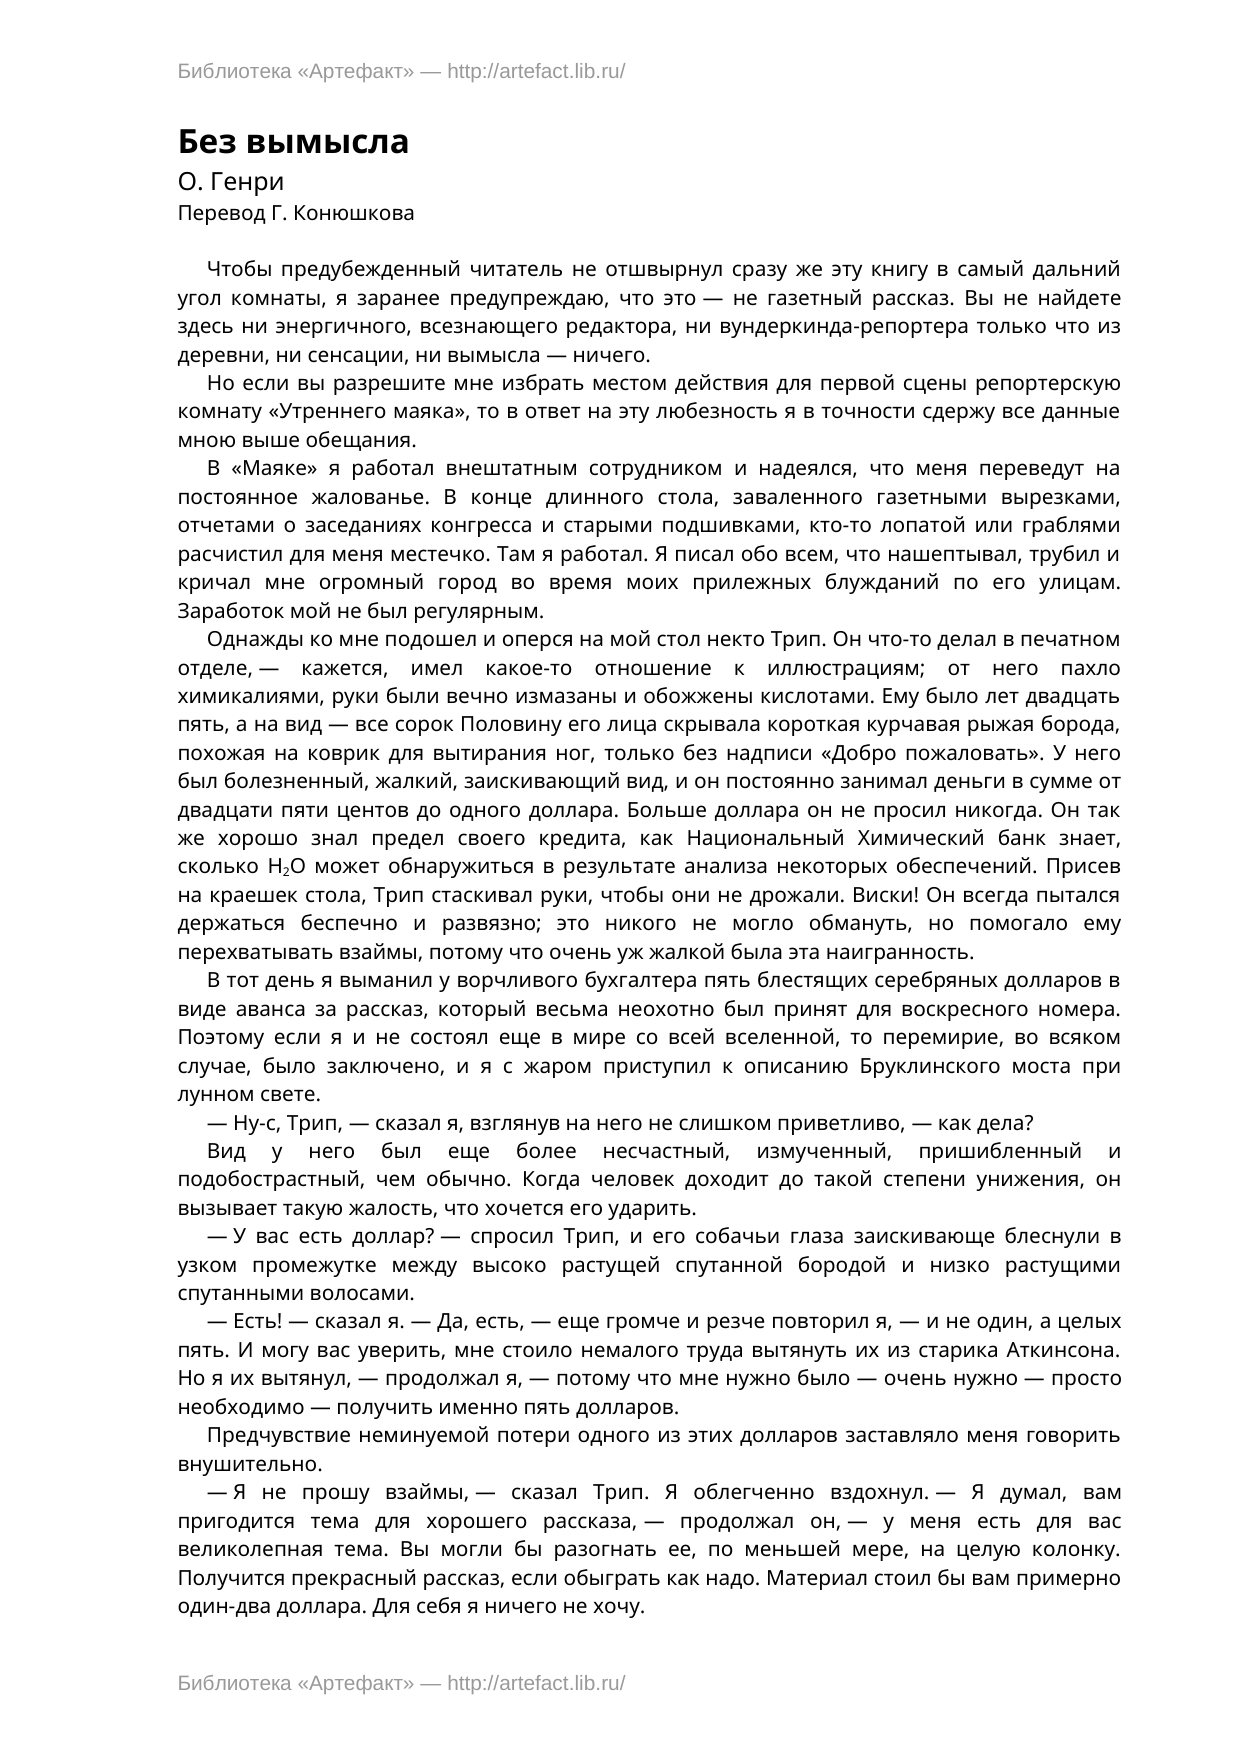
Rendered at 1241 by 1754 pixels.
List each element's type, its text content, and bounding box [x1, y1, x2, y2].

text — Ну-с, Трип, — сказал я, взглянув на него не слишком приветливо, — как дела? [177, 1108, 1122, 1136]
text — У вас есть доллар? — спросил Трип, и его собачьи глаза заискивающе блеснули в узком промежутке между высоко растущей спутанной бородой и низко растущими спутанными волосами. [177, 1221, 1122, 1307]
text — Я не прошу взаймы, — сказал Трип. Я облегченно вздохнул. — Я думал, вам пригодится тема для хорошего рассказа, — продолжал он, — у меня есть для вас великолепная тема. Вы могли бы разогнать ее, по меньшей мере, на целую колонку. Получится прекрасный рассказ, если обыграть как надо. Материал стоил бы вам примерно один-два доллара. Для себя я ничего не хочу. [177, 1477, 1122, 1619]
text В «Маяке» я работал внештатным сотрудником и надеялся, что меня переведут на постоянное жалованье. В конце длинного стола, заваленного газетными вырезками, отчетами о заседаниях конгресса и старыми подшивками, кто-то лопатой или граблями расчистил для меня местечко. Там я работал. Я писал обо всем, что нашептывал, трубил и кричал мне огромный город во время моих прилежных блужданий по его улицам. Заработок мой не был регулярным. [177, 453, 1122, 624]
text Перевод Г. Конюшкова [177, 198, 1122, 226]
subtitle Без вымысла [177, 118, 1122, 163]
text Чтобы предубежденный читатель не отшвырнул сразу же эту книгу в самый дальний угол комнаты, я заранее предупреждаю, что это — не газетный рассказ. Вы не найдете здесь ни энергичного, всезнающего редактора, ни вундеркинда-репортера только что из деревни, ни сенсации, ни вымысла — ничего. [177, 254, 1122, 368]
text Предчувствие неминуемой потери одного из этих долларов заставляло меня говорить внушительно. [177, 1420, 1122, 1477]
text Однажды ко мне подошел и оперся на мой стол некто Трип. Он что-то делал в печатном отделе, — кажется, имел какое-то отношение к иллюстрациям; от него пахло химикалиями, руки были вечно измазаны и обожжены кислотами. Ему было лет двадцать пять, а на вид — все сорок Половину его лица скрывала короткая курчавая рыжая борода, похожая на коврик для вытирания ног, только без надписи «Добро пожаловать». У него был болезненный, жалкий, заискивающий вид, и он постоянно занимал деньги в сумме от двадцати пяти центов до одного доллара. Больше доллара он не просил никогда. Он так же хорошо знал предел своего кредита, как Национальный Химический банк знает, сколько H2O может обнаружиться в результате анализа некоторых обеспечений. Присев на краешек стола, Трип стаскивал руки, чтобы они не дрожали. Виски! Он всегда пытался держаться беспечно и развязно; это никого не могло обмануть, но помогало ему перехватывать взаймы, потому что очень уж жалкой была эта наигранность. [177, 624, 1122, 965]
text Но если вы разрешите мне избрать местом действия для первой сцены репортерскую комнату «Утреннего маяка», то в ответ на эту любезность я в точности сдержу все данные мною выше обещания. [177, 368, 1122, 453]
text — Есть! — сказал я. — Да, есть, — еще громче и резче повторил я, — и не один, а целых пять. И могу вас уверить, мне стоило немалого труда вытянуть их из старика Аткинсона. Но я их вытянул, — продолжал я, — потому что мне нужно было — очень нужно — просто необходимо — получить именно пять долларов. [177, 1307, 1122, 1420]
text В тот день я выманил у ворчливого бухгалтера пять блестящих серебряных долларов в виде аванса за рассказ, который весьма неохотно был принят для воскресного номера. Поэтому если я и не состоял еще в мире со всей вселенной, то перемирие, во всяком случае, было заключено, и я с жаром приступил к описанию Бруклинского моста при лунном свете. [177, 965, 1122, 1108]
text Вид у него был еще более несчастный, измученный, пришибленный и подобострастный, чем обычно. Когда человек доходит до такой степени унижения, он вызывает такую жалость, что хочется его ударить. [177, 1136, 1122, 1221]
text О. Генри [177, 163, 1122, 198]
